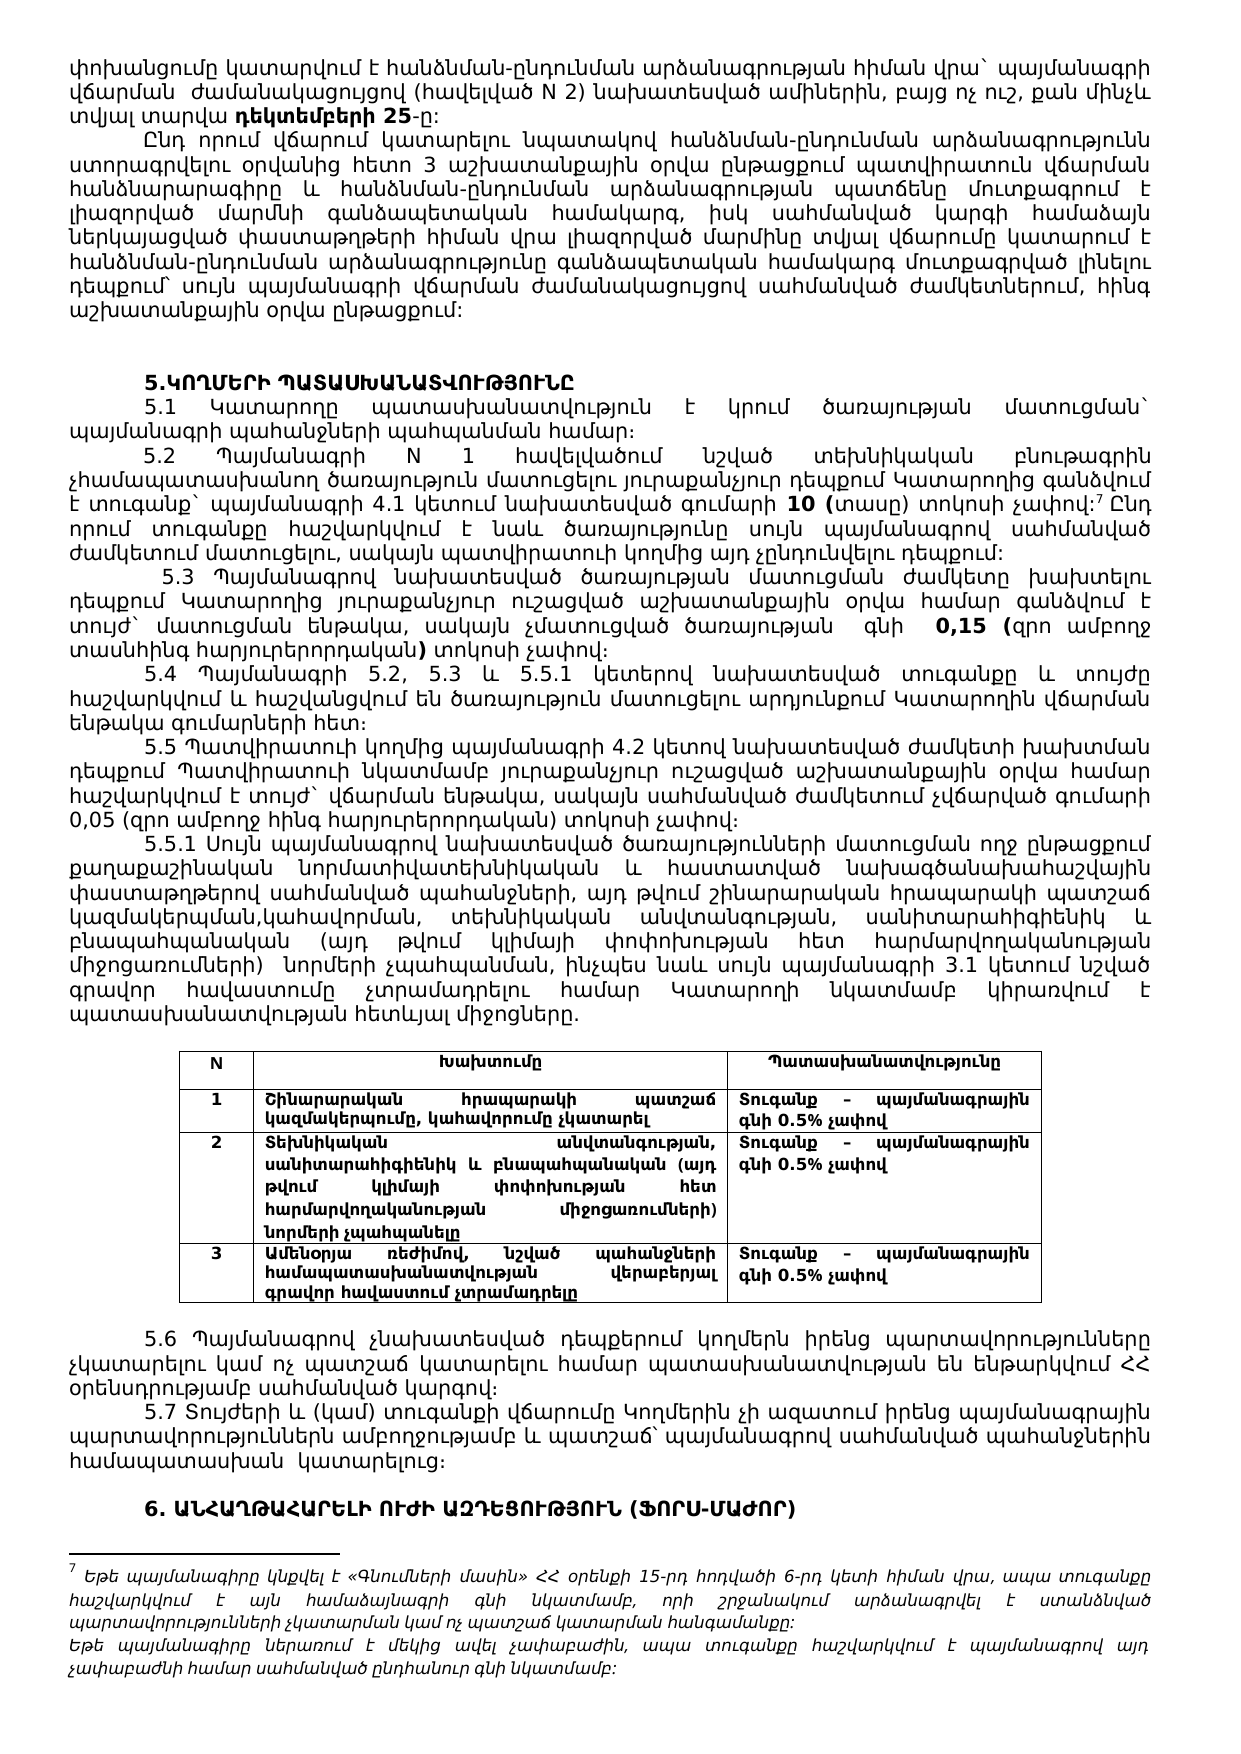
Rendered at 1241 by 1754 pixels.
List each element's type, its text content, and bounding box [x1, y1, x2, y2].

text 5.ԿՈՂՄԵՐԻ ՊԱՏԱՍԽԱՆԱՏՎՈՒԹՅՈՒՆԸ [144, 371, 1152, 395]
text 5.6 Պայմանագրով չնախատեսված դեպքերում կողմերն իրենց պարտավորությունները չկատարելու կամ ոչ պատշաճ կատարելու համար պատասխանատվության են ենթարկվում ՀՀ օրենսդրությամբ սահմանված կարգով։ [69, 1327, 1152, 1400]
table_cell Շինարարական հրապարակի պատշաճ կազմակերպումը, կահավորումը չկատարել [254, 1090, 727, 1132]
table_cell Տեխնիկական անվտանգության, սանիտարահիգիենիկ և բնապահպանական (այդ թվում կլիմայի փոփոխության հետ հարմարվողականության միջոցառումների) նորմերի չպահպանելը [254, 1133, 727, 1243]
table_cell Տուգանք – պայմանագրային գնի 0.5% չափով [728, 1133, 1041, 1243]
text Ընդ որում վճարում կատարելու նպատակով հանձնման-ընդունման արձանագրությունն ստորագրվելու օրվանից հետո 3 աշխատանքային օրվա ընթացքում պատվիրատուն վճարման հանձնարարագիրը և հանձնման-ընդունման արձանագրության պատճենը մուտքագրում է լիազորված մարմնի գանձապետական համակարգ, իսկ սահմանված կարգի համաձայն ներկայացված փաստաթղթերի հիման վրա լիազորված մարմինը տվյալ վճարումը կատարում է հանձնման-ընդունման արձանագրությունը գանձապետական համակարգ մուտքագրված լինելու դեպքում՝ սույն պայմանագրի վճարման ժամանակացույցով սահմանված ժամկետներում, հինգ աշխատանքային օրվա ընթացքում: [69, 128, 1152, 322]
text 5.1 Կատարողը պատասխանատվություն է կրում ծառայության մատուցման` պայմանագրի պահանջների պահպանման համար։ [69, 395, 1152, 444]
table_cell Ամենօրյա ռեժիմով, նշված պահանջների համապատասխանատվության վերաբերյալ գրավոր հավաստում չտրամադրելը [254, 1244, 727, 1302]
table_header Խախտումը [254, 1052, 727, 1089]
table_cell Տուգանք – պայմանագրային գնի 0.5% չափով [728, 1090, 1041, 1132]
table_header Պատասխանատվությունը [728, 1052, 1041, 1089]
text 5.7 Տույժերի և (կամ) տուգանքի վճարումը Կողմերին չի ազատում իրենց պայմանագրային պարտավորություններն ամբողջությամբ և պատշաճ՝ պայմանագրով սահմանված պահանջներին համապատասխան կատարելուց։ [69, 1400, 1152, 1473]
text 6. ԱՆՀԱՂԹԱՀԱՐԵԼԻ ՈՒԺԻ ԱԶԴԵՑՈՒԹՅՈՒՆ (ՖՈՐՍ-ՄԱԺՈՐ) [69, 1497, 1152, 1522]
text 5.2 Պայմանագրի N 1 հավելվածում նշված տեխնիկական բնութագրին չհամապատասխանող ծառայություն մատուցելու յուրաքանչյուր դեպքում Կատարողից գանձվում է տուգանք` պայմանագրի 4.1 կետում նախատեսված գումարի 10 (տասը) տոկոսի չափով: Ընդ որում տուգանքը հաշվարկվում է նաև ծառայությունը սույն պայմանագրով սահմանված ժամկետում մատուցելու, սակայն պատվիրատուի կողմից այդ չընդունվելու դեպքում: [69, 444, 1152, 565]
table_cell 1 [180, 1090, 253, 1132]
text 5.5.1 Սույն պայմանագրով նախատեսված ծառայությունների մատուցման ողջ ընթացքում քաղաքաշինական նորմատիվատեխնիկական և հաստատված նախագծանախահաշվային փաստաթղթերով սահմանված պահանջների, այդ թվում շինարարական հրապարակի պատշաճ կազմակերպման,կահավորման, տեխնիկական անվտանգության, սանիտարահիգիենիկ և բնապահպանական (այդ թվում կլիմայի փոփոխության հետ հարմարվողականության միջոցառումների) նորմերի չպահպանման, ինչպես նաև սույն պայմանագրի 3.1 կետում նշված գրավոր հավաստումը չտրամադրելու համար Կատարողի նկատմամբ կիրառվում է պատասխանատվության հետևյալ միջոցները. [69, 832, 1152, 1026]
text 5.4 Պայմանագրի 5.2, 5.3 և 5.5.1 կետերով նախատեսված տուգանքը և տույժը հաշվարկվում և հաշվանցվում են ծառայություն մատուցելու արդյունքում Կատարողին վճարման ենթակա գումարների հետ։ [69, 662, 1152, 735]
text 5.5 Պատվիրատուի կողմից պայմանագրի 4.2 կետով նախատեսված ժամկետի խախտման դեպքում Պատվիրատուի նկատմամբ յուրաքանչյուր ուշացված աշխատանքային օրվա համար հաշվարկվում է տույժ` վճարման ենթակա, սակայն սահմանված ժամկետում չվճարված գումարի 0,05 (զրո ամբողջ հինգ հարյուրերորդական) տոկոսի չափով։ [69, 735, 1152, 832]
table_cell Տուգանք – պայմանագրային գնի 0.5% չափով [728, 1244, 1041, 1302]
text 5.3 Պայմանագրով նախատեսված ծառայության մատուցման ժամկետը խախտելու դեպքում Կատարողից յուրաքանչյուր ուշացված աշխատանքային օրվա համար գանձվում է տույժ` մատուցման ենթակա, սակայն չմատուցված ծառայության գնի 0,15 (զրո ամբողջ տասնհինգ հարյուրերորդական) տոկոսի չափով։ [69, 565, 1152, 662]
table_header N [180, 1052, 253, 1089]
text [69, 56, 1152, 128]
table_cell 3 [180, 1244, 253, 1302]
table_cell 2 [180, 1133, 253, 1243]
